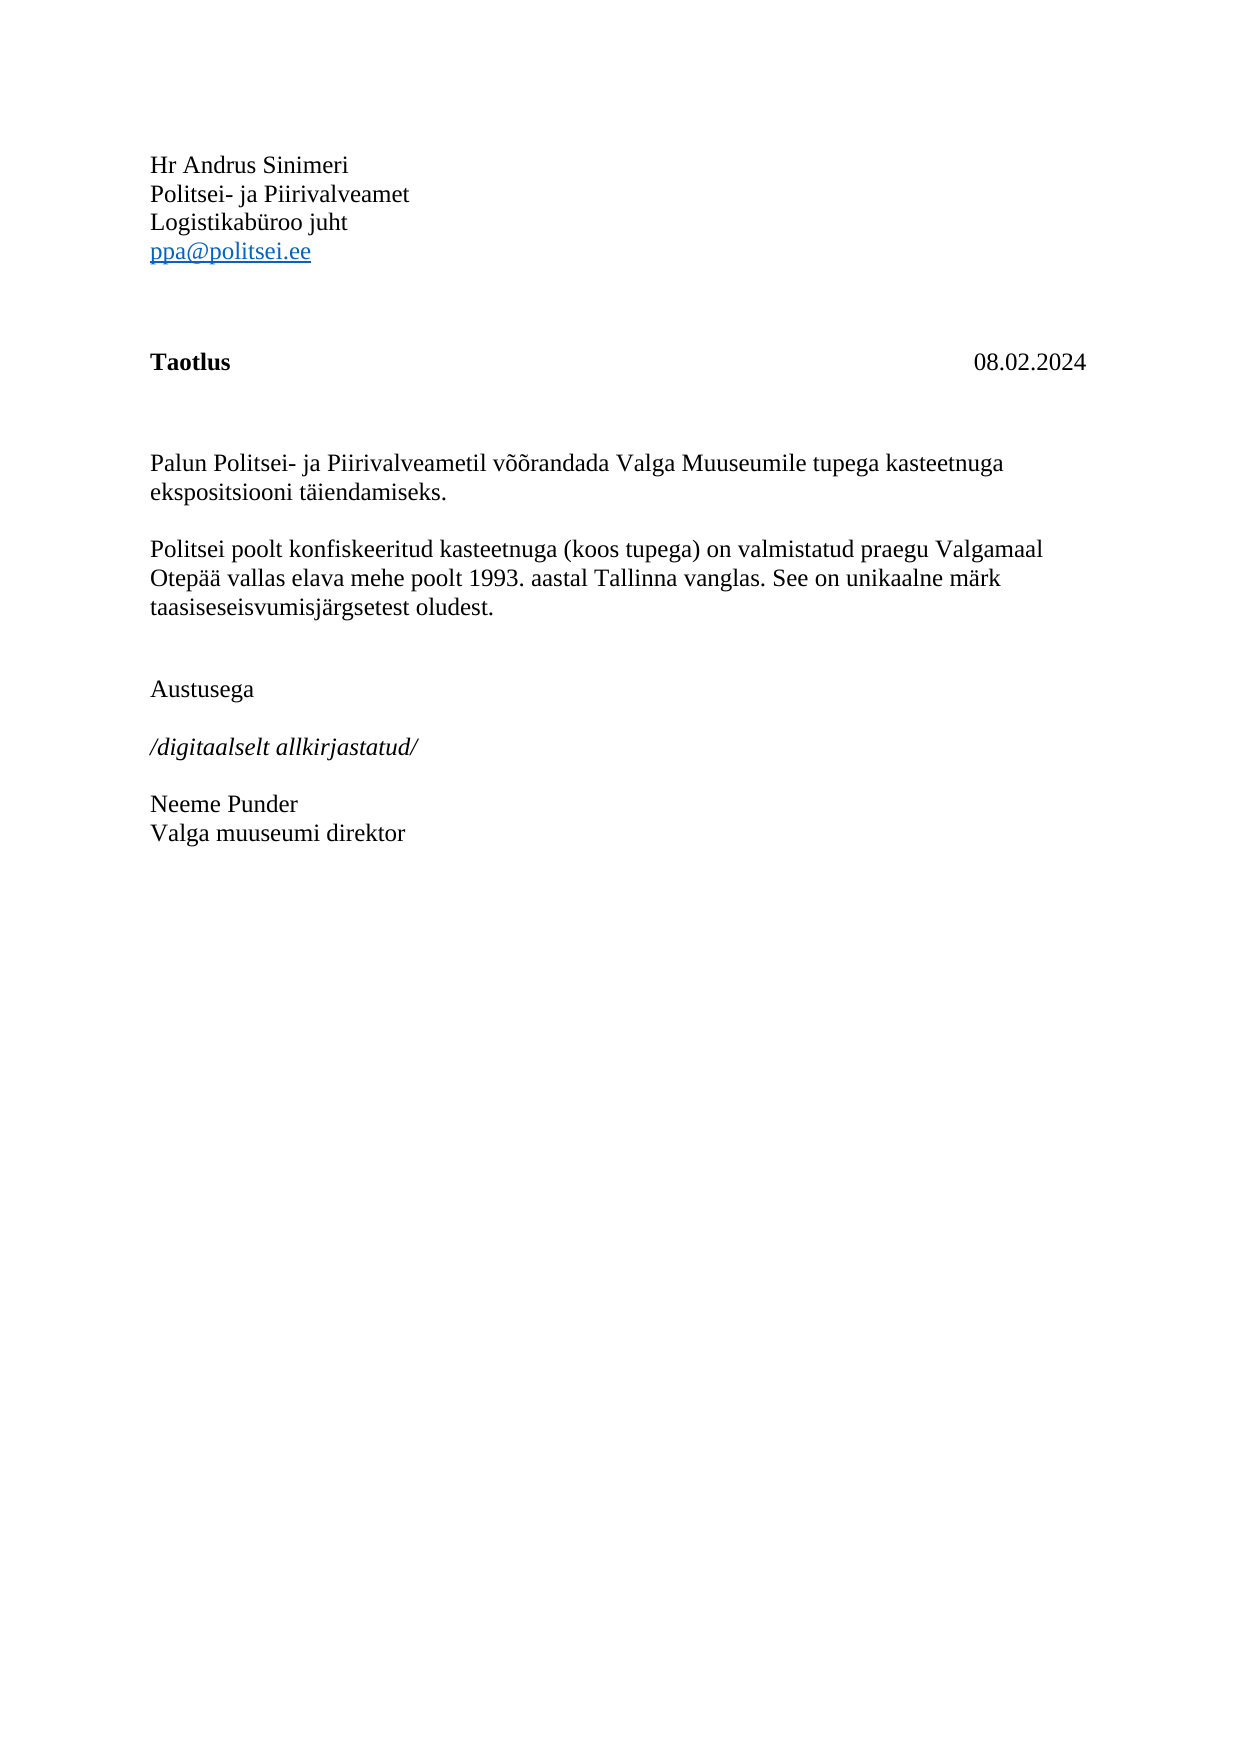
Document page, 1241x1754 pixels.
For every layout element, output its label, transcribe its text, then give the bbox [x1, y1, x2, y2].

text ppa@politsei.ee [150, 236, 1090, 265]
text Austusega [150, 674, 1090, 703]
text Valga muuseumi direktor [150, 818, 1090, 847]
text Neeme Punder [150, 789, 1090, 818]
text Politsei poolt konfiskeeritud kasteetnuga (koos tupega) on valmistatud praegu Valgamaal Otepää vallas elava mehe poolt 1993. aastal Tallinna vanglas. See on unikaalne märk taasiseseisvumisjärgsetest oludest. [150, 534, 1090, 621]
text /digitaalselt allkirjastatud/ [150, 732, 1090, 761]
text Politsei- ja Piirivalveamet [150, 179, 1090, 207]
text Logistikabüroo juht [150, 207, 1090, 236]
text Hr Andrus Sinimeri [150, 150, 1090, 179]
text Taotlus 08.02.2024 [150, 347, 1090, 376]
text Palun Politsei- ja Piirivalveametil võõrandada Valga Muuseumile tupega kasteetnuga ekspositsiooni täiendamiseks. [150, 448, 1090, 506]
